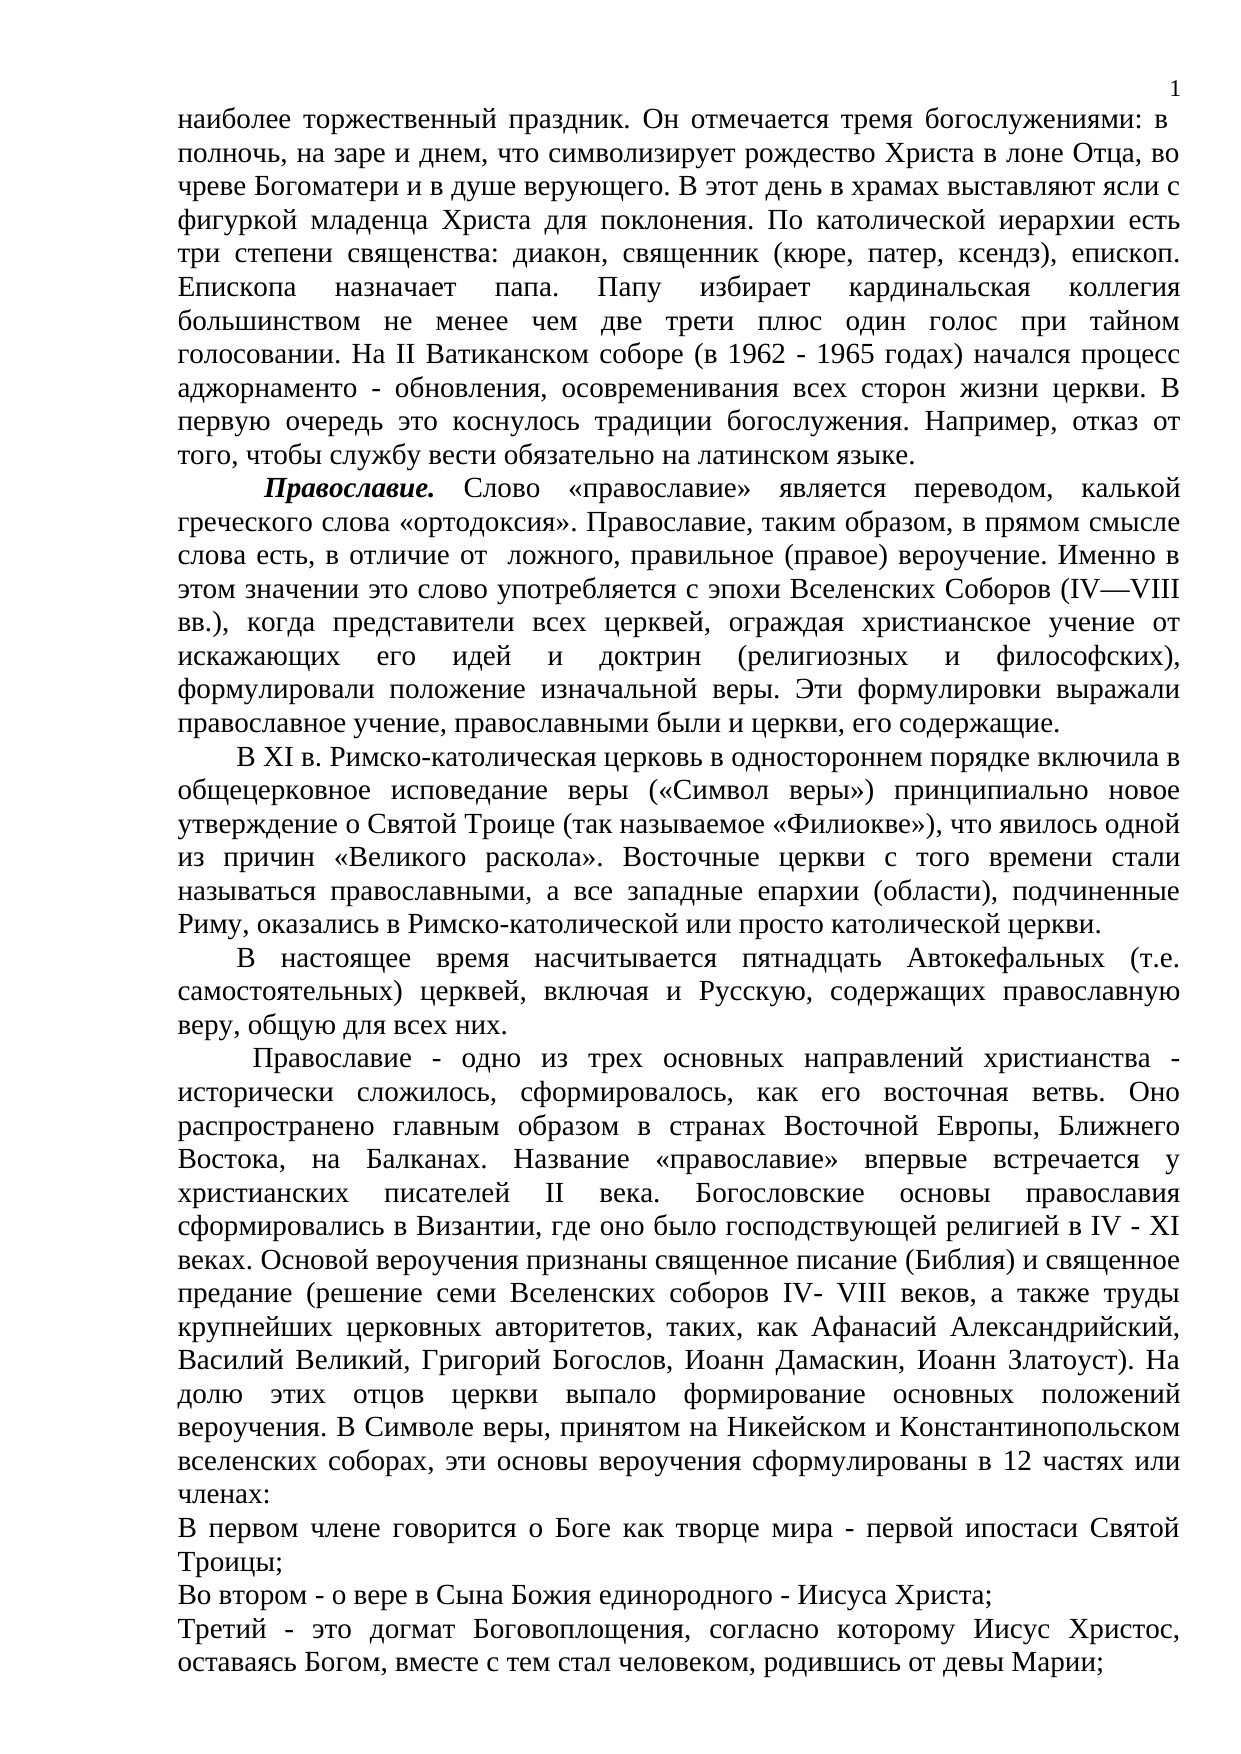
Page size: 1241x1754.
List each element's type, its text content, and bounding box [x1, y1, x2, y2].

text В XI в. Римско-католическая церковь в одностороннем порядке включила в общецерковное исповедание веры («Символ веры») принципиально новое утверждение о Святой Троице (так называемое «Филиокве»), что явилось одной из причин «Великого раскола». Восточные церкви с того времени стали называться православными, а все западные епархии (области), подчиненные Риму, оказались в Римско-католической или просто католической церкви. [177, 739, 1181, 940]
text Православие. Слово «православие» является переводом, калькой греческого слова «ортодоксия». Православие, таким образом, в прямом смысле слова есть, в отличие от ложного, правильное (правое) вероучение. Именно в этом значении это слово употребляется с эпохи Вселенских Соборов (IV—VIII вв.), когда представители всех церквей, ограждая христианское учение от искажающих его идей и доктрин (религиозных и философских), формулировали положение изначальной веры. Эти формулировки выражали православное учение, православными были и церкви, его содержащие. [177, 470, 1181, 739]
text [177, 101, 1181, 470]
text В первом члене говорится о Боге как творце мира - первой ипостаси Святой Троицы; [177, 1510, 1181, 1577]
text Православие - одно из трех основных направлений христианства - исторически сложилось, сформировалось, как его восточная ветвь. Оно распространено главным образом в странах Восточной Европы, Ближнего Востока, на Балканах. Название «православие» впервые встречается у христианских писателей II века. Богословские основы православия сформировались в Византии, где оно было господствующей религией в IV - XI веках. Основой вероучения признаны священное писание (Библия) и священное предание (решение семи Вселенских соборов IV- VIII веков, а также труды крупнейших церковных авторитетов, таких, как Афанасий Александрийский, Василий Великий, Григорий Богослов, Иоанн Дамаскин, Иоанн Златоуст). На долю этих отцов церкви выпало формирование основных положений вероучения. В Символе веры, принятом на Никейском и Константинопольском вселенских соборах, эти основы вероучения сформулированы в 12 частях или членах: [177, 1041, 1181, 1510]
text Во втором - о вере в Сына Божия единородного - Иисуса Христа; [177, 1577, 1181, 1611]
text Третий - это догмат Боговоплощения, согласно которому Иисус Христос, оставаясь Богом, вместе с тем стал человеком, родившись от девы Марии; [177, 1611, 1181, 1678]
text В настоящее время насчитывается пятнадцать Автокефальных (т.е. самостоятельных) церквей, включая и Русскую, содержащих православную веру, общую для всех них. [177, 940, 1181, 1041]
